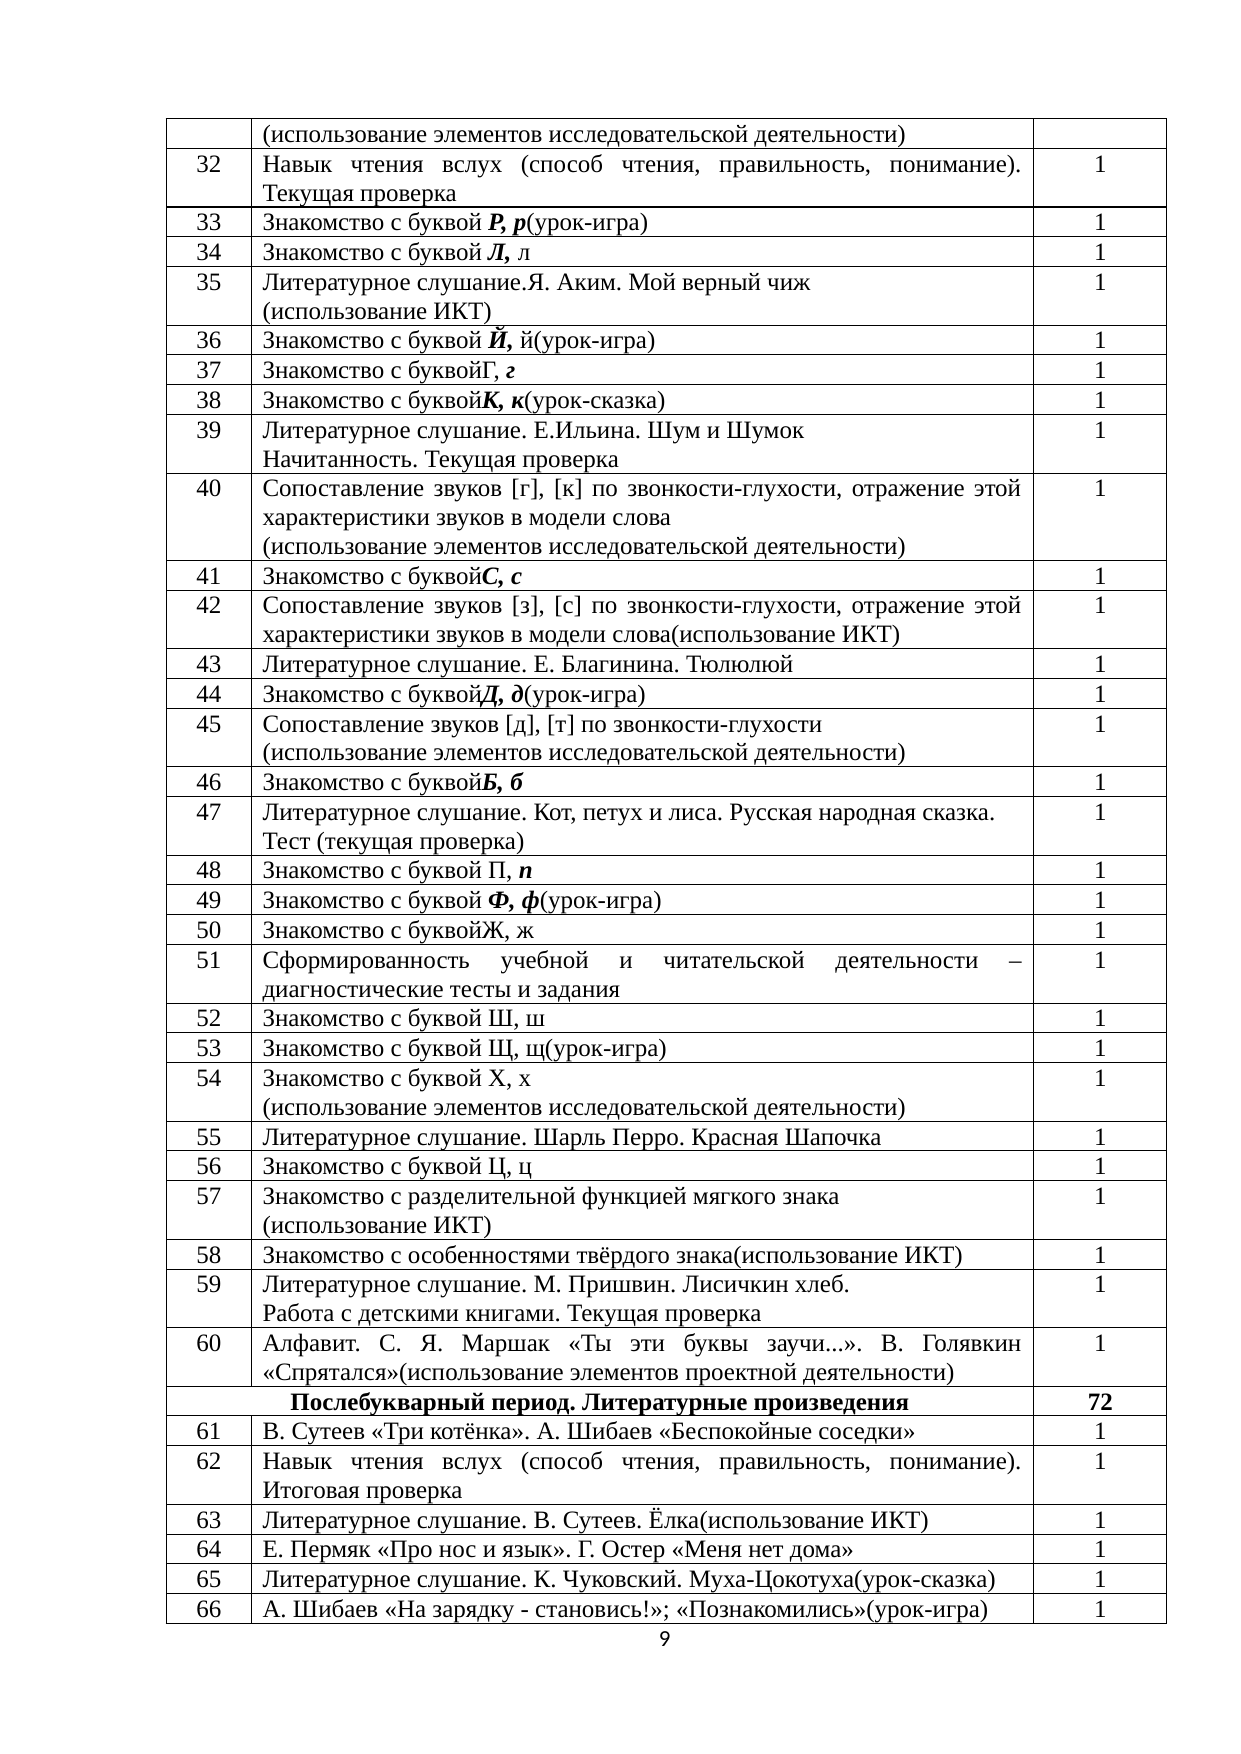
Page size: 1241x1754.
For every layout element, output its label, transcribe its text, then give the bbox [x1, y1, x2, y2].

table_cell 1 [1034, 1063, 1166, 1121]
table_cell 31 [167, 119, 251, 148]
table_cell Навык чтения вслух (способ чтения, правильность, понимание). Итоговая проверка [252, 1446, 1033, 1504]
table_cell Знакомство с буквойД, д(урок-игра) [252, 679, 1033, 708]
table_cell 1 [1034, 326, 1166, 354]
table_cell 33 [167, 208, 251, 236]
table_cell 35 [167, 267, 251, 324]
table_cell Знакомство с буквой Ш, ш [252, 1004, 1033, 1032]
table_cell 1 [1034, 649, 1166, 678]
table_cell 36 [167, 326, 251, 354]
table_cell Послебукварный период. Литературные произведения [167, 1387, 1033, 1415]
table_cell 1 [1034, 1004, 1166, 1032]
table_cell 59 [167, 1270, 251, 1327]
table_cell 1 [1034, 355, 1166, 384]
table_cell 51 [167, 945, 251, 1002]
table_cell 1 [1034, 915, 1166, 944]
table_cell Знакомство с буквой Л, л [252, 237, 1033, 266]
table_cell 1 [1034, 1240, 1166, 1268]
table_cell В. Сутеев «Три котёнка». А. Шибаев «Беспокойные соседки» [252, 1416, 1033, 1445]
table_cell 48 [167, 856, 251, 884]
table_cell Литературное слушание.Я. Аким. Мой верный чиж (использование ИКТ) [252, 267, 1033, 324]
table_cell Навык чтения вслух (способ чтения, правильность, понимание). Текущая проверка [252, 149, 1033, 206]
table_cell 1 [1034, 1270, 1166, 1327]
table_cell 65 [167, 1564, 251, 1593]
table_cell 1 [1034, 561, 1166, 589]
table_cell 44 [167, 679, 251, 708]
table_cell 46 [167, 767, 251, 796]
table_cell Знакомство с буквойС, с [252, 561, 1033, 589]
table_cell 1 [1034, 679, 1166, 708]
table_cell Знакомство с особенностями твёрдого знака(использование ИКТ) [252, 1240, 1033, 1268]
table_cell 66 [167, 1594, 251, 1623]
table_cell 1 [1034, 945, 1166, 1002]
table_cell Литературное слушание. Е.Ильина. Шум и Шумок Начитанность. Текущая проверка [252, 415, 1033, 472]
table_cell 1 [1034, 1446, 1166, 1504]
table_cell Знакомство с буквой П, п [252, 856, 1033, 884]
table_cell 47 [167, 797, 251, 854]
table_cell 1 [1034, 1594, 1166, 1623]
table_cell Алфавит. С. Я. Маршак «Ты эти буквы заучи...». В. Голявкин «Спрятался»(использование элементов проектной деятельности) [252, 1328, 1033, 1386]
table_cell 52 [167, 1004, 251, 1032]
table_cell 1 [1034, 797, 1166, 854]
table_cell 57 [167, 1181, 251, 1239]
table_cell 1 [1034, 119, 1166, 148]
table_cell 60 [167, 1328, 251, 1386]
table_cell Литературное слушание. Шарль Перро. Красная Шапочка [252, 1122, 1033, 1150]
table_cell Знакомство с разделительной функцией мягкого знака (использование ИКТ) [252, 1181, 1033, 1239]
table_cell 34 [167, 237, 251, 266]
table_cell 1 [1034, 856, 1166, 884]
table_cell 54 [167, 1063, 251, 1121]
table_cell 1 [1034, 267, 1166, 324]
table_cell 1 [1034, 591, 1166, 648]
table_cell 37 [167, 355, 251, 384]
table_cell 1 [1034, 208, 1166, 236]
table_cell Сопоставление звуков [з], [с] по звонкости-глухости, отражение этой характеристики звуков в модели слова(использование ИКТ) [252, 591, 1033, 648]
table_cell 1 [1034, 767, 1166, 796]
table_cell 43 [167, 649, 251, 678]
table_cell 1 [1034, 1535, 1166, 1563]
table_cell 1 [1034, 1328, 1166, 1386]
table_cell Знакомство с буквойГ, г [252, 355, 1033, 384]
table_cell Знакомство с буквой Ф, ф(урок-игра) [252, 885, 1033, 914]
table_cell Литературное слушание. М. Пришвин. Лисичкин хлеб. Работа с детскими книгами. Текущая проверка [252, 1270, 1033, 1327]
table_cell 49 [167, 885, 251, 914]
table_cell Знакомство с буквойБ, б [252, 767, 1033, 796]
table_cell 61 [167, 1416, 251, 1445]
table_cell 1 [1034, 1033, 1166, 1062]
table_cell Сопоставление звуков [г], [к] по звонкости-глухости, отражение этой характеристики звуков в модели слова (использование элементов исследовательской деятельности) [252, 474, 1033, 560]
table_cell 41 [167, 561, 251, 589]
table_cell 32 [167, 149, 251, 206]
table_cell 1 [1034, 1505, 1166, 1533]
table_cell 1 [1034, 385, 1166, 414]
table_cell А. Шибаев «На зарядку - становись!»; «Познакомились»(урок-игра) [252, 1594, 1033, 1623]
table_cell 55 [167, 1122, 251, 1150]
table_cell 62 [167, 1446, 251, 1504]
table_cell 1 [1034, 415, 1166, 472]
table_cell 40 [167, 474, 251, 560]
table_cell 56 [167, 1151, 251, 1180]
table_cell 53 [167, 1033, 251, 1062]
table_cell Литературное слушание. К. Чуковский. Муха-Цокотуха(урок-сказка) [252, 1564, 1033, 1593]
table_cell 1 [1034, 709, 1166, 766]
table_cell Литературное слушание. Е. Благинина. Тюлюлюй [252, 649, 1033, 678]
table_cell 38 [167, 385, 251, 414]
table_cell Сформированность учебной и читательской деятельности – диагностические тесты и задания [252, 945, 1033, 1002]
table_cell Знакомство с буквой Щ, щ(урок-игра) [252, 1033, 1033, 1062]
table_cell Е. Пермяк «Про нос и язык». Г. Остер «Меня нет дома» [252, 1535, 1033, 1563]
table_cell 1 [1034, 1564, 1166, 1593]
table_cell 1 [1034, 1122, 1166, 1150]
table_cell 1 [1034, 149, 1166, 206]
table_cell 64 [167, 1535, 251, 1563]
table_cell Знакомство с буквойЖ, ж [252, 915, 1033, 944]
table_cell 58 [167, 1240, 251, 1268]
table_cell Литературное слушание. Кот, петух и лиса. Русская народная сказка. Тест (текущая проверка) [252, 797, 1033, 854]
table_cell Знакомство с буквой Р, р(урок-игра) [252, 208, 1033, 236]
table_cell Сопоставление звуков [д], [т] по звонкости-глухости (использование элементов исследовательской деятельности) [252, 709, 1033, 766]
table_cell 1 [1034, 885, 1166, 914]
table_cell 39 [167, 415, 251, 472]
table_cell Знакомство с буквой Ц, ц [252, 1151, 1033, 1180]
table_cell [252, 119, 1033, 148]
table_cell 63 [167, 1505, 251, 1533]
table_cell 1 [1034, 1151, 1166, 1180]
table_cell 1 [1034, 1416, 1166, 1445]
table_cell 1 [1034, 237, 1166, 266]
table_cell 1 [1034, 474, 1166, 560]
table_cell Знакомство с буквойК, к(урок-сказка) [252, 385, 1033, 414]
table_cell 42 [167, 591, 251, 648]
table_cell 1 [1034, 1181, 1166, 1239]
table_cell 72 [1034, 1387, 1166, 1415]
table_cell Знакомство с буквой Й, й(урок-игра) [252, 326, 1033, 354]
table_cell Литературное слушание. В. Сутеев. Ёлка(использование ИКТ) [252, 1505, 1033, 1533]
table_cell Знакомство с буквой Х, х (использование элементов исследовательской деятельности) [252, 1063, 1033, 1121]
table_cell 45 [167, 709, 251, 766]
table_cell 50 [167, 915, 251, 944]
